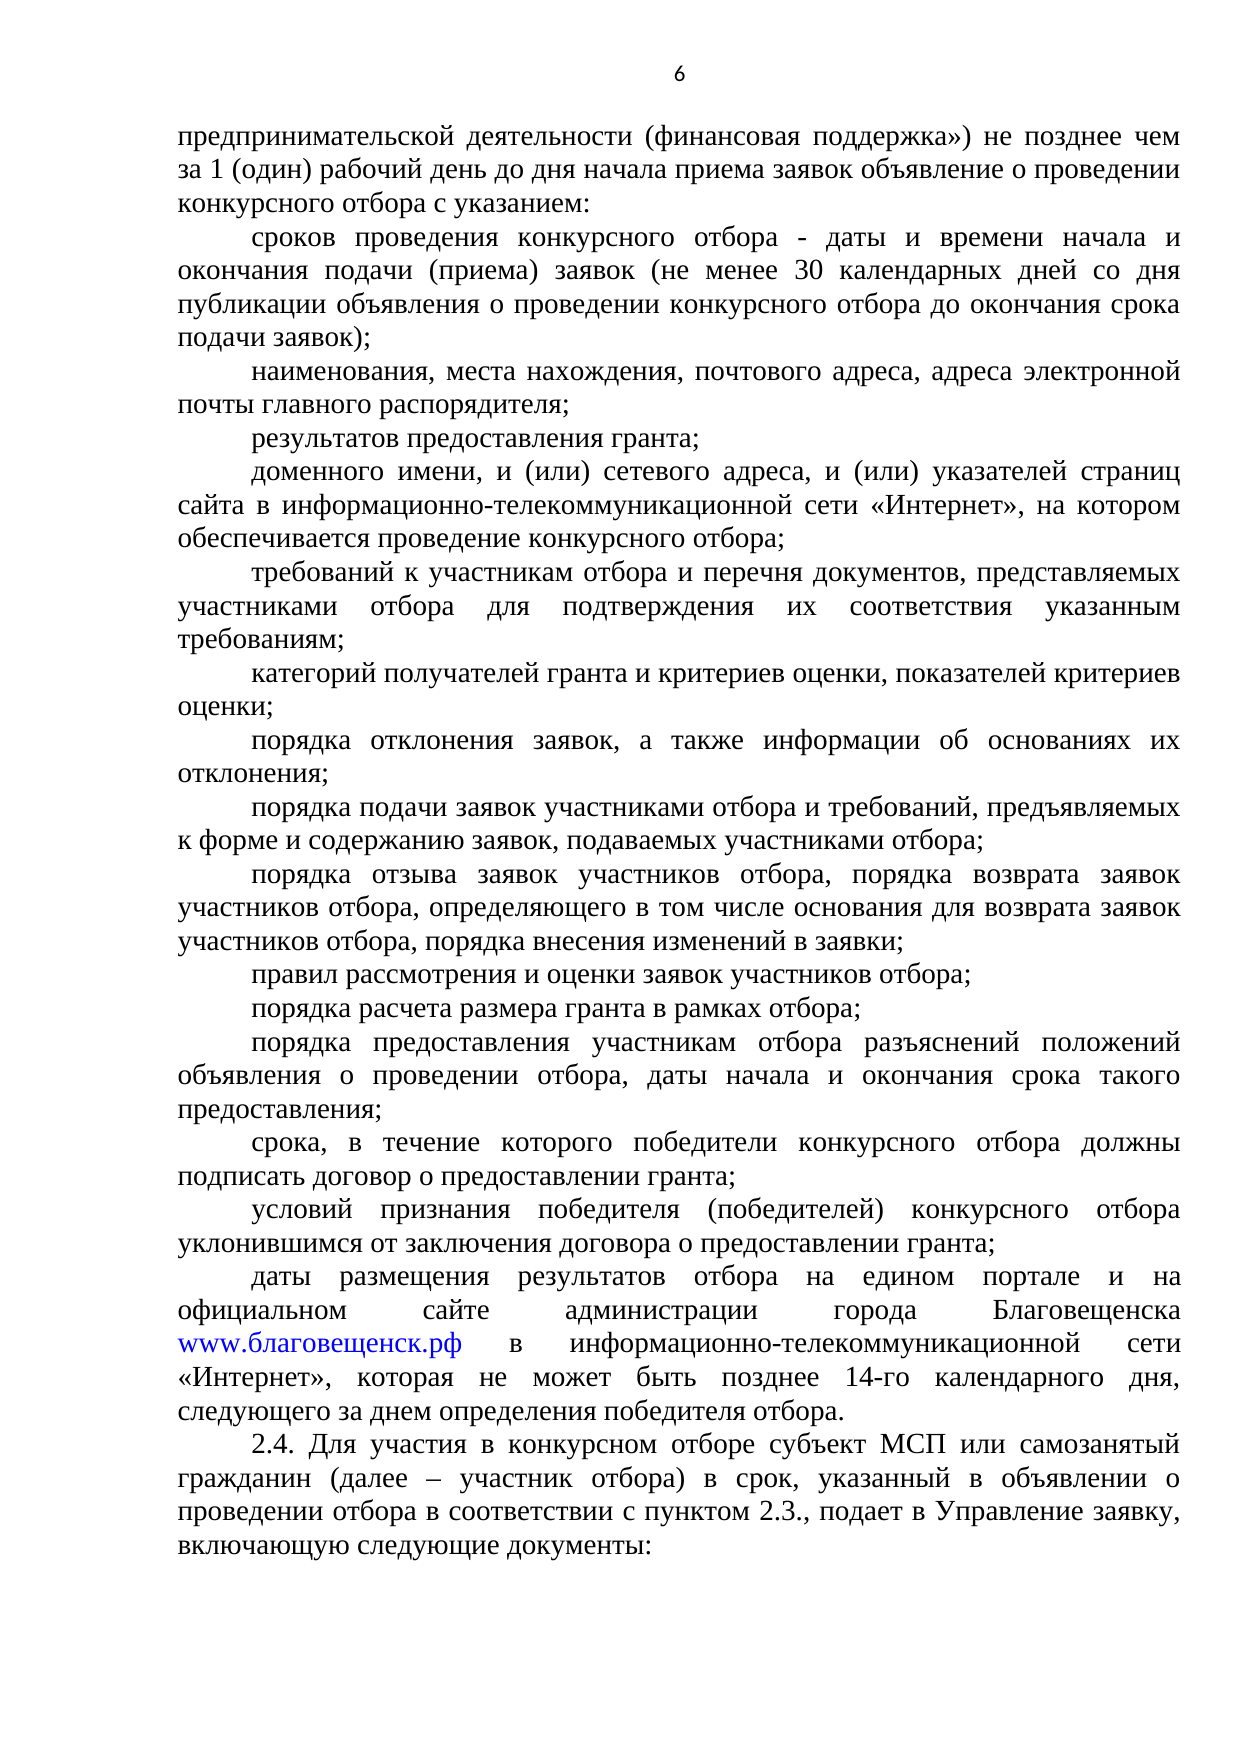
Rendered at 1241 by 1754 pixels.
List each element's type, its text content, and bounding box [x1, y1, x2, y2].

text результатов предоставления гранта; [177, 420, 1181, 453]
text порядка подачи заявок участниками отбора и требований, предъявляемых к форме и содержанию заявок, подаваемых участниками отбора; [177, 789, 1181, 856]
text условий признания победителя (победителей) конкурсного отбора уклонившимся от заключения договора о предоставлении гранта; [177, 1191, 1181, 1258]
text категорий получателей гранта и критериев оценки, показателей критериев оценки; [177, 655, 1181, 722]
text 2.4. Для участия в конкурсном отборе субъект МСП или самозанятый гражданин (далее – участник отбора) в срок, указанный в объявлении о проведении отбора в соответствии с пунктом 2.3., подает в Управление заявку, включающую следующие документы: [177, 1426, 1181, 1560]
text порядка отзыва заявок участников отбора, порядка возврата заявок участников отбора, определяющего в том числе основания для возврата заявок участников отбора, порядка внесения изменений в заявки; [177, 856, 1181, 957]
text порядка расчета размера гранта в рамках отбора; [177, 990, 1181, 1024]
text порядка отклонения заявок, а также информации об основаниях их отклонения; [177, 722, 1181, 789]
text правил рассмотрения и оценки заявок участников отбора; [177, 957, 1181, 990]
text даты размещения результатов отбора на едином портале и на официальном сайте администрации города Благовещенска www.благовещенск.рф в информационно-телекоммуникационной сети «Интернет», которая не может быть позднее 14-го календарного дня, следующего за днем определения победителя отбора. [177, 1258, 1181, 1426]
text доменного имени, и (или) сетевого адреса, и (или) указателей страниц сайта в информационно-телекоммуникационной сети «Интернет», на котором обеспечивается проведение конкурсного отбора; [177, 453, 1181, 554]
text срока, в течение которого победители конкурсного отбора должны подписать договор о предоставлении гранта; [177, 1124, 1181, 1191]
text порядка предоставления участникам отбора разъяснений положений объявления о проведении отбора, даты начала и окончания срока такого предоставления; [177, 1024, 1181, 1124]
text наименования, места нахождения, почтового адреса, адреса электронной почты главного распорядителя; [177, 353, 1181, 420]
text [177, 118, 1181, 219]
text сроков проведения конкурсного отбора - даты и времени начала и окончания подачи (приема) заявок (не менее 30 календарных дней со дня публикации объявления о проведении конкурсного отбора до окончания срока подачи заявок); [177, 219, 1181, 353]
text требований к участникам отбора и перечня документов, представляемых участниками отбора для подтверждения их соответствия указанным требованиям; [177, 554, 1181, 655]
